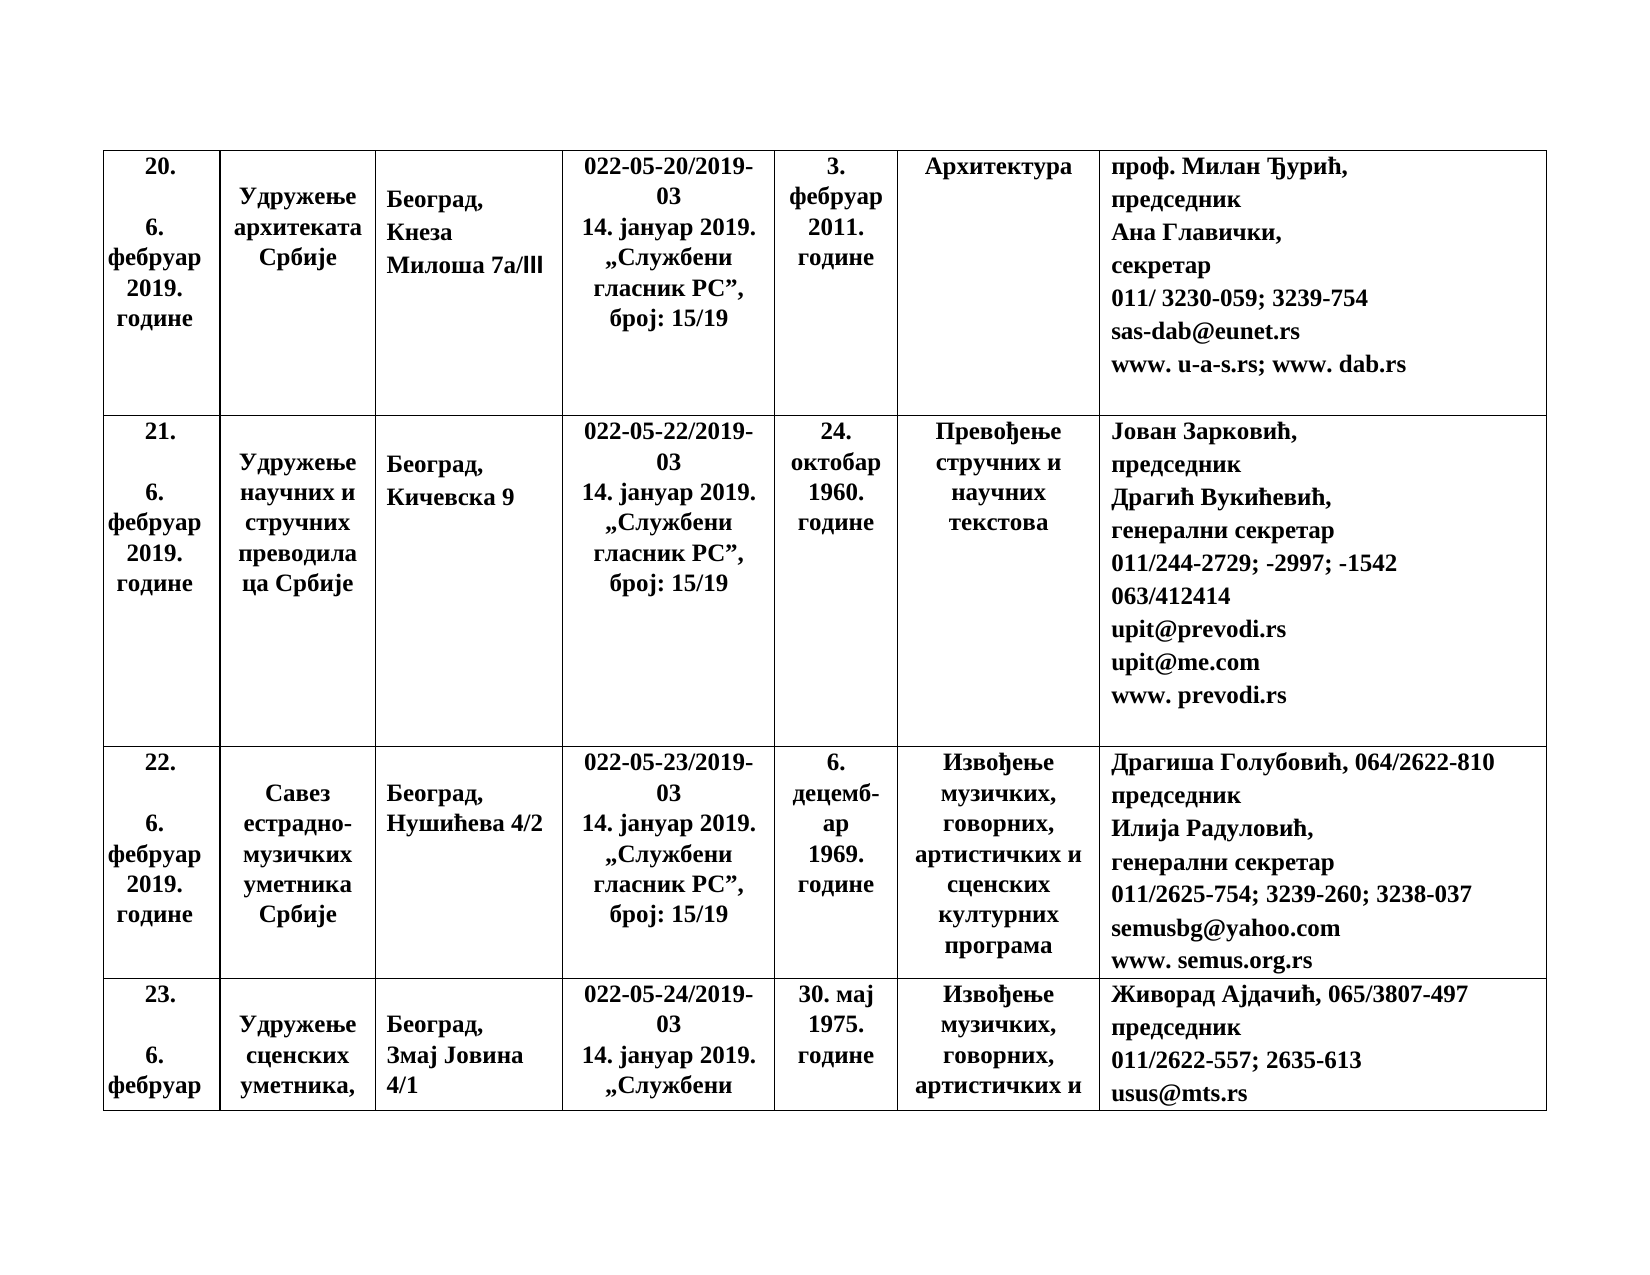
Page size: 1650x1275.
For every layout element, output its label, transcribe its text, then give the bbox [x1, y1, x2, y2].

table_cell 21. 6. фебруар 2019. године [104, 416, 219, 746]
table_cell 3. фебруар 2011. године [775, 151, 897, 415]
table_cell проф. Милан Ђурић, председник Ана Главички, секретар 011/ 3230-059; 3239-754 sas-dab@eunet.rs www. u-a-s.rs; www. dab.rs [1100, 151, 1546, 415]
table_cell Савез естрадно-музичких уметника Србије [221, 747, 375, 978]
table_cell Драгиша Голубовић, 064/2622-810 председник Илија Радуловић, генерални секретар 011/2625-754; 3239-260; 3238-037 semusbg@yahoo.com www. semus.org.rs [1100, 747, 1546, 978]
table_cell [563, 979, 774, 1110]
table_cell 022-05-22/2019-03 14. јануар 2019. „Службени гласник РС”, број: 15/19 [563, 416, 774, 746]
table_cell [775, 979, 897, 1110]
table_cell Београд, Кичевска 9 [376, 416, 562, 746]
table_cell 022-05-20/2019-03 14. јануар 2019. „Службени гласник РС”, број: 15/19 [563, 151, 774, 415]
table_cell 6. децемб- ар 1969. године [775, 747, 897, 978]
table_cell Београд, Нушићева 4/2 [376, 747, 562, 978]
table_cell Извођење музичких, говорних, артистичких и сценских културних програма [898, 747, 1099, 978]
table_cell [1100, 979, 1546, 1110]
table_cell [376, 979, 562, 1110]
table_cell 022-05-23/2019-03 14. јануар 2019. „Службени гласник РС”, број: 15/19 [563, 747, 774, 978]
table_cell Београд, Кнеза Милоша 7а/III [376, 151, 562, 415]
table_cell Удружење научних и стручних преводилаца Србије [221, 416, 375, 746]
table_cell Удружење архитеката Србије [221, 151, 375, 415]
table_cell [104, 979, 219, 1110]
table_cell Превођење стручних и научних текстова [898, 416, 1099, 746]
table_cell Архитектура [898, 151, 1099, 415]
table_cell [221, 979, 375, 1110]
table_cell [898, 979, 1099, 1110]
table_cell Јован Зарковић, председник Драгић Вукићевић, генерални секретар 011/244-2729; -2997; -1542 063/412414 upit@prevodi.rs upit@me.com www. prevodi.rs [1100, 416, 1546, 746]
table_cell 22. 6. фебруар 2019. године [104, 747, 219, 978]
table_cell 20. 6. фебруар 2019. године [104, 151, 219, 415]
table_cell 24. октобар 1960. године [775, 416, 897, 746]
